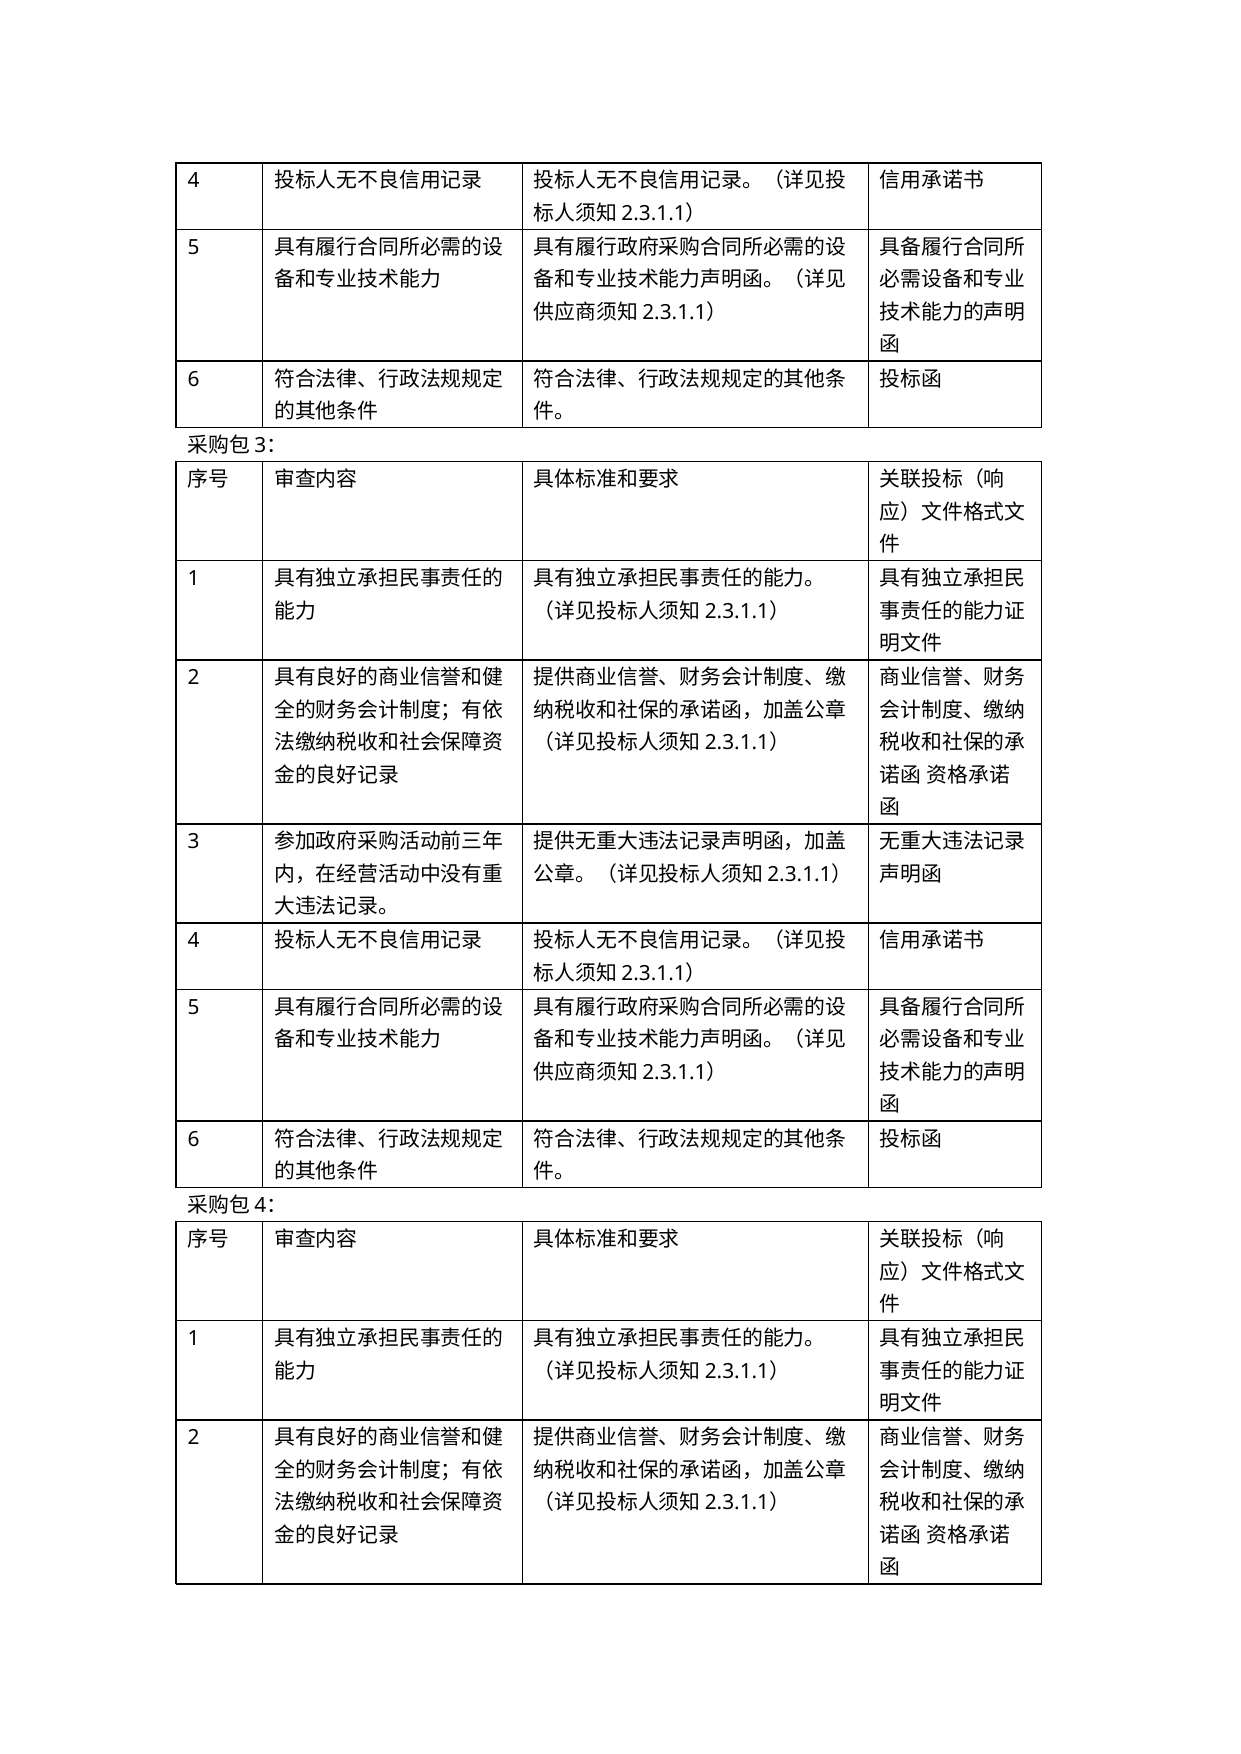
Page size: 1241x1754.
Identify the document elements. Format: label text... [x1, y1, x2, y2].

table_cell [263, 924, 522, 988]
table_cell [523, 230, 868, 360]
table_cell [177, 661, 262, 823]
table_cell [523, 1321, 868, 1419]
text 采购包4： [187, 1188, 1053, 1221]
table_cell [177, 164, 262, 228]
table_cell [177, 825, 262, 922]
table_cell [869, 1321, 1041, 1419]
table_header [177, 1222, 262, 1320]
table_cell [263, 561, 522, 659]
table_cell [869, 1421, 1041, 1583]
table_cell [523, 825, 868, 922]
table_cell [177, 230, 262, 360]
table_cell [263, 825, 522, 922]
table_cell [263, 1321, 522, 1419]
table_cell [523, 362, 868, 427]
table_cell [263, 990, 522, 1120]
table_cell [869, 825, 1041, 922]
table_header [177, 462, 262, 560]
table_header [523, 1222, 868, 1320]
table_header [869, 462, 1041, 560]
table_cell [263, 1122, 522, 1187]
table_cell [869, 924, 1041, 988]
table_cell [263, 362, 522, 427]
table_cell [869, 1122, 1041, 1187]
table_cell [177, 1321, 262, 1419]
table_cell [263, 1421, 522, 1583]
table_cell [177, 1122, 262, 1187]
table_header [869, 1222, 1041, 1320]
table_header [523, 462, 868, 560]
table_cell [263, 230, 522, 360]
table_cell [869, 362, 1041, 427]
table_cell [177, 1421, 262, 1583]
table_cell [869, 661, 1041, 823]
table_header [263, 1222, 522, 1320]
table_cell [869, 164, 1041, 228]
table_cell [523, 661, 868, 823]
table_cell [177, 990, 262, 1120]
text 采购包3： [187, 428, 1053, 461]
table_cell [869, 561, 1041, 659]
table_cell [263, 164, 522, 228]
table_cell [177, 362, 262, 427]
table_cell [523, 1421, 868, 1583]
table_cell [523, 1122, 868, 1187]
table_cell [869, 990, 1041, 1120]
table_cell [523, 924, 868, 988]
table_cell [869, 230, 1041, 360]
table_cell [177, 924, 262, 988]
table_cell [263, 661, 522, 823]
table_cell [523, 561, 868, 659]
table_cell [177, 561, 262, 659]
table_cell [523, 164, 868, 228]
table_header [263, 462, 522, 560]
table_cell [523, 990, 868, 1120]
